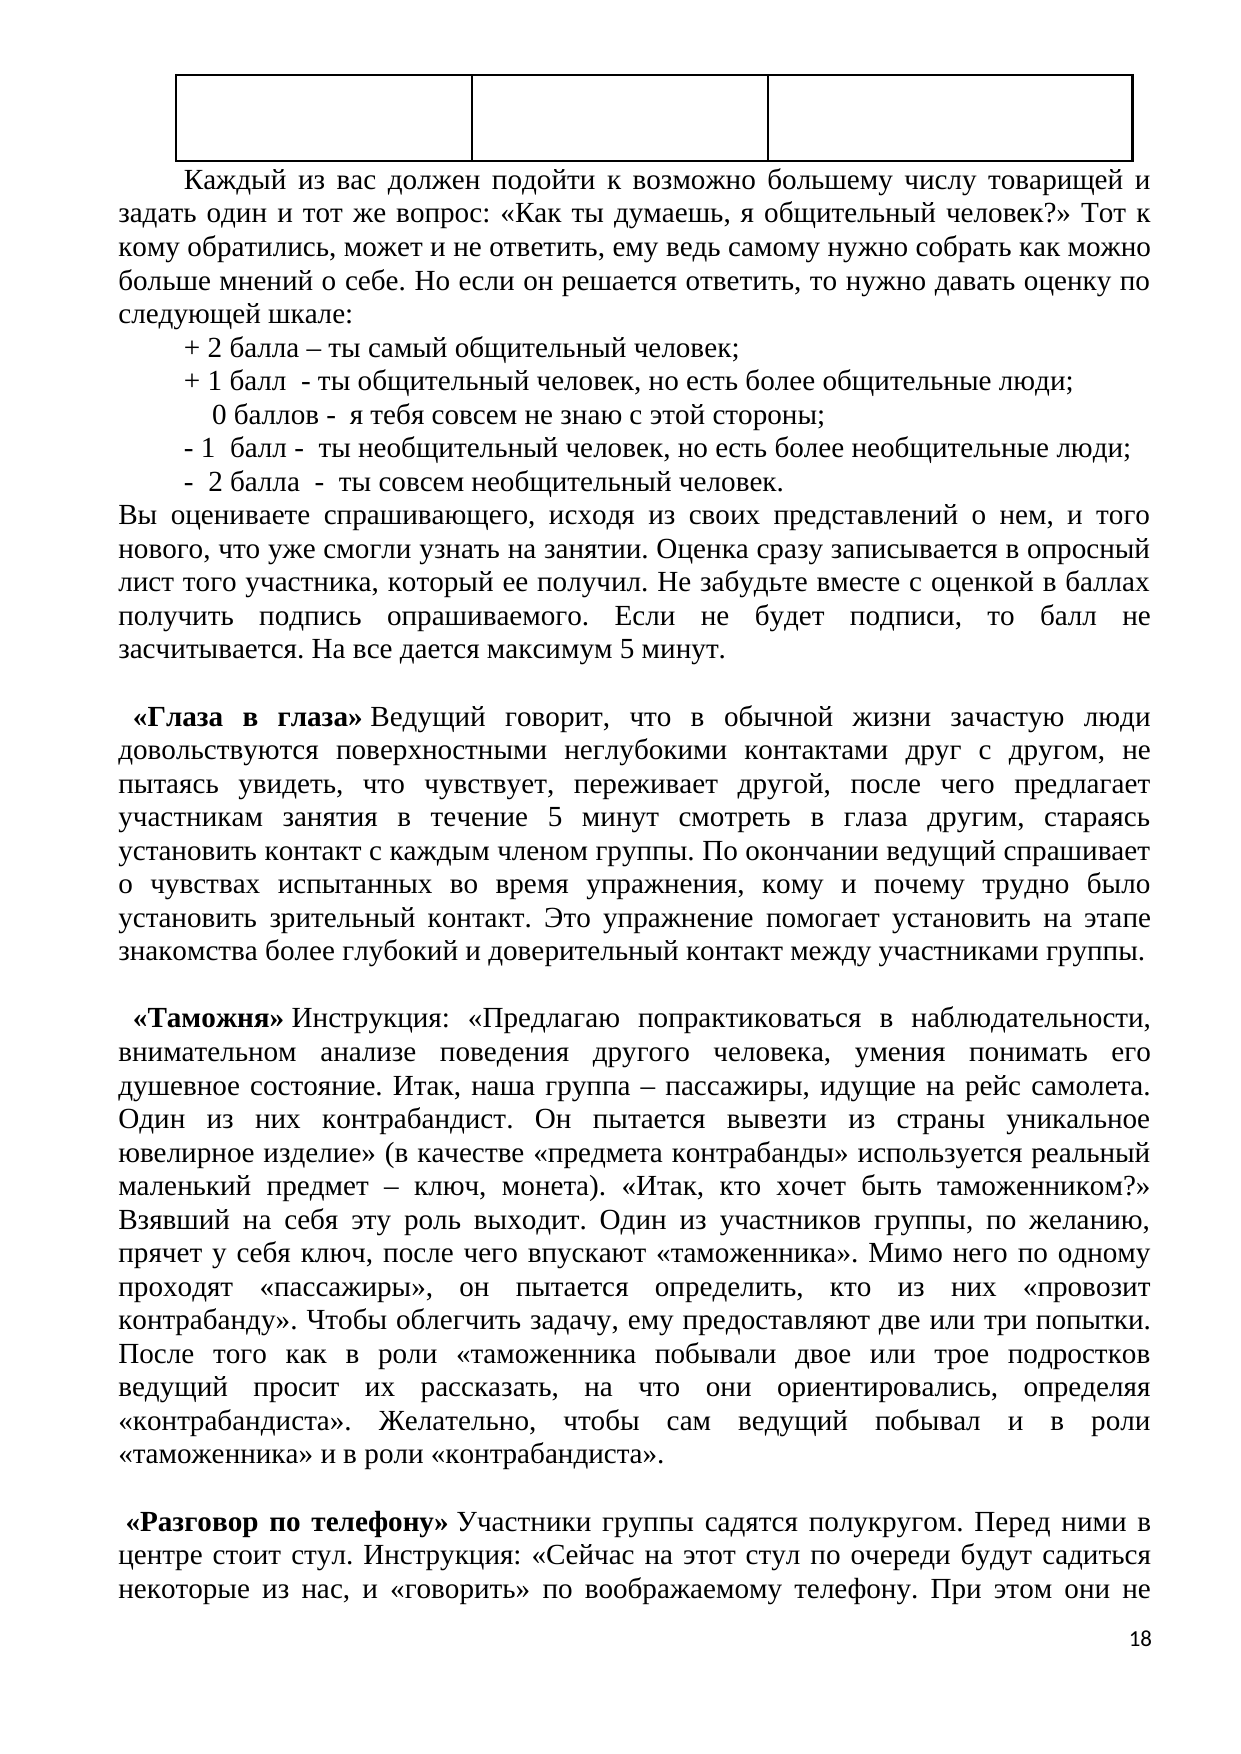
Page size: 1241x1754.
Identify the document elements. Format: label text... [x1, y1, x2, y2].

table_cell [177, 76, 471, 160]
text «Таможня» Инструкция: «Предлагаю попрактиковаться в наблюдательности, внимательном анализе поведения другого человека, умения понимать его душевное состояние. Итак, наша группа – пассажиры, идущие на рейс самолета. Один из них контрабандист. Он пытается вывезти из страны уникальное ювелирное изделие» (в качестве «предмета контрабанды» используется реальный маленький предмет – ключ, монета). «Итак, кто хочет быть таможенником?» Взявший на себя эту роль выходит. Один из участников группы, по желанию, прячет у себя ключ, после чего впускают «таможенника». Мимо него по одному проходят «пассажиры», он пытается определить, кто из них «провозит контрабанду». Чтобы облегчить задачу, ему предоставляют две или три попытки. После того как в роли «таможенника побывали двое или трое подростков ведущий просит их рассказать, на что они ориентировались, определяя «контрабандиста». Желательно, чтобы сам ведущий побывал и в роли «таможенника» и в роли «контрабандиста». [118, 1001, 1152, 1470]
text - 2 балла - ты совсем необщительный человек. [118, 464, 1152, 497]
text Вы оцениваете спрашивающего, исходя из своих представлений о нем, и того нового, что уже смогли узнать на занятии. Оценка сразу записывается в опросный лист того участника, который ее получил. Не забудьте вместе с оценкой в баллах получить подпись опрашиваемого. Если не будет подписи, то балл не засчитывается. На все дается максимум 5 минут. [118, 497, 1152, 665]
text 0 баллов - я тебя совсем не знаю с этой стороны; [118, 397, 1152, 430]
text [118, 1504, 1152, 1604]
text - 1 балл - ты необщительный человек, но есть более необщительные люди; [118, 430, 1152, 464]
table_cell [473, 76, 767, 160]
text + 1 балл - ты общительный человек, но есть более общительные люди; [118, 363, 1152, 397]
text «Глаза в глаза» Ведущий говорит, что в обычной жизни зачастую люди довольствуются поверхностными неглубокими контактами друг с другом, не пытаясь увидеть, что чувствует, переживает другой, после чего предлагает участникам занятия в течение 5 минут смотреть в глаза другим, стараясь установить контакт с каждым членом группы. По окончании ведущий спрашивает о чувствах испытанных во время упражнения, кому и почему трудно было установить зрительный контакт. Это упражнение помогает установить на этапе знакомства более глубокий и доверительный контакт между участниками группы. [118, 699, 1152, 967]
text Каждый из вас должен подойти к возможно большему числу товарищей и задать один и тот же вопрос: «Как ты думаешь, я общительный человек?» Тот к кому обратились, может и не ответить, ему ведь самому нужно собрать как можно больше мнений о себе. Но если он решается ответить, то нужно давать оценку по следующей шкале: [118, 162, 1152, 330]
text + 2 балла – ты самый общительный человек; [118, 330, 1152, 363]
table_cell [769, 76, 1131, 160]
